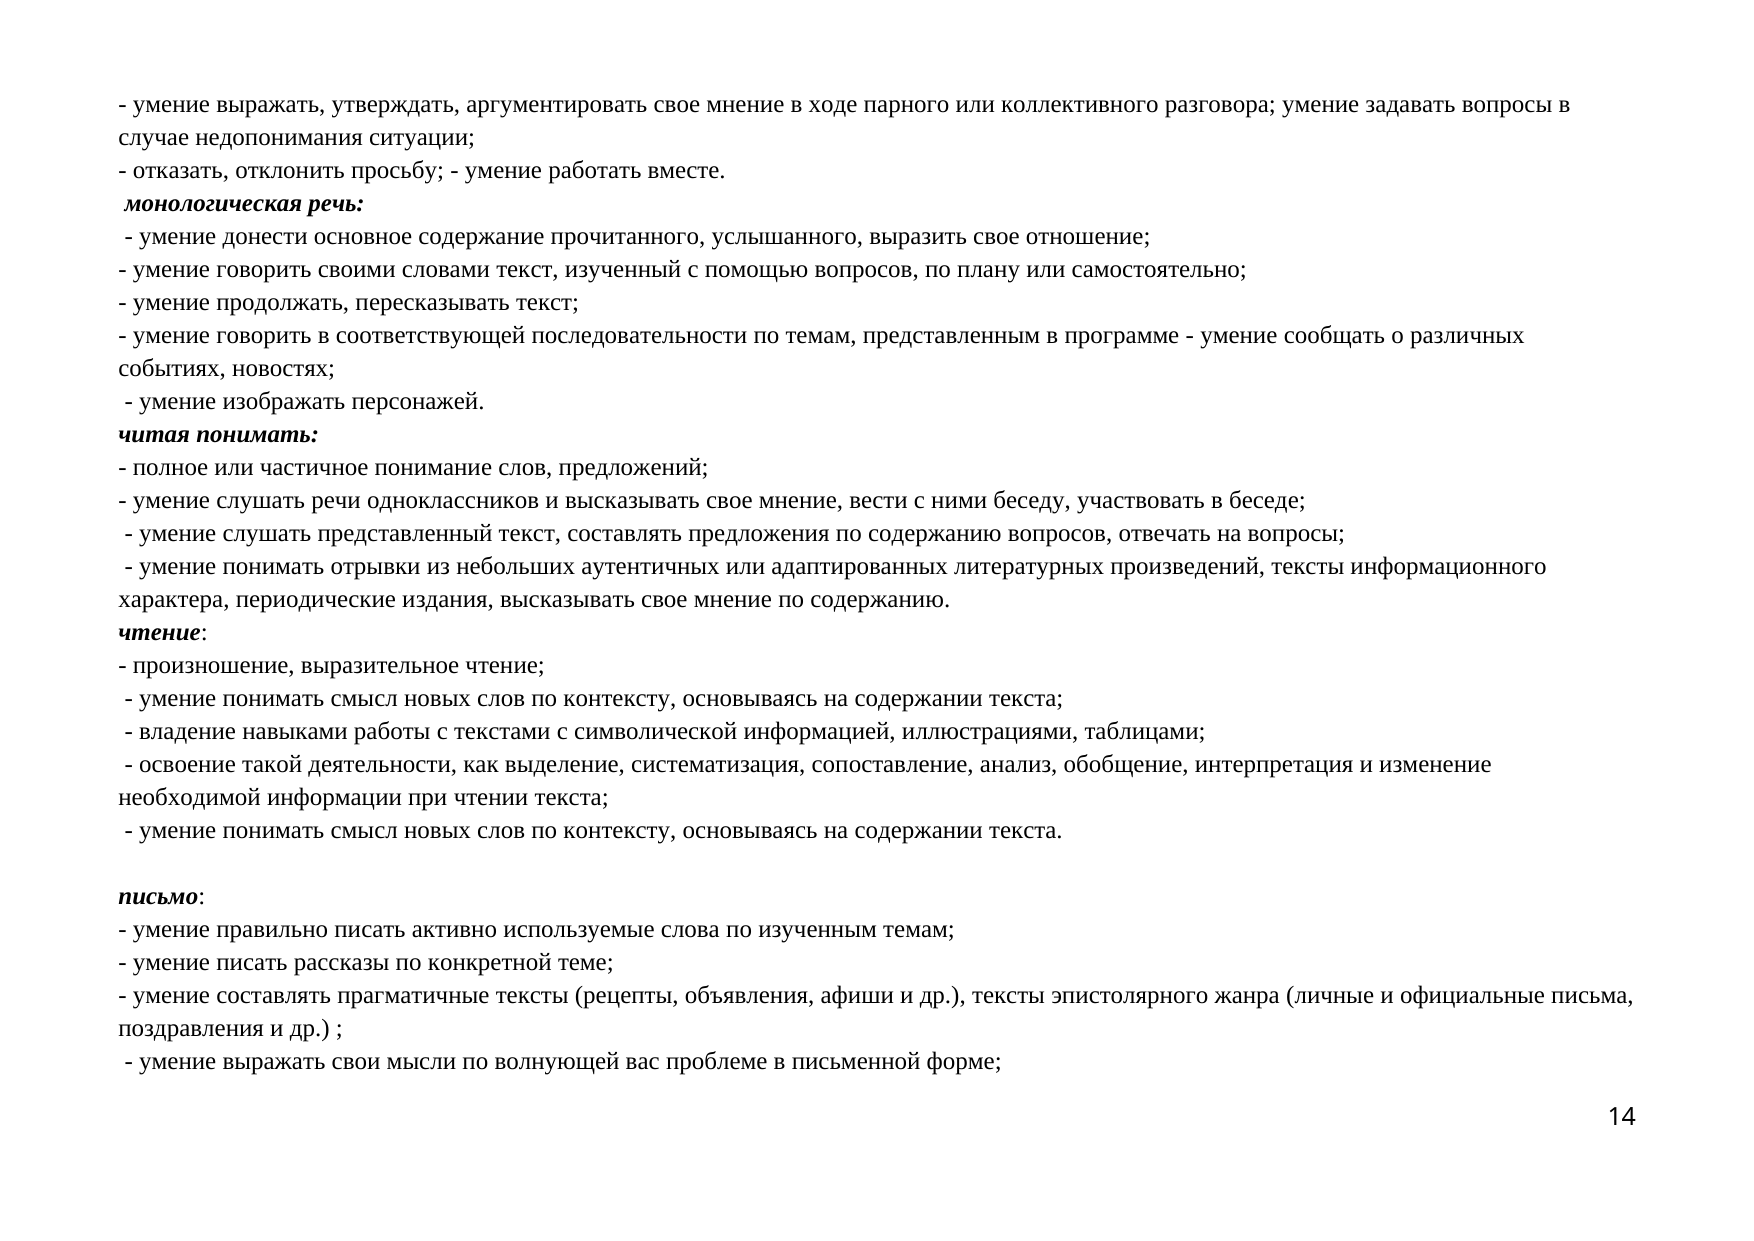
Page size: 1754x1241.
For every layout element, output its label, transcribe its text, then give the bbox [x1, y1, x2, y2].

text - умение понимать смысл новых слов по контексту, основываясь на содержании текста. [118, 815, 1636, 844]
text - умение правильно писать активно используемые слова по изученным темам; [118, 914, 1636, 943]
text чтение: [118, 617, 1636, 646]
text - умение изображать персонажей. [118, 386, 1636, 414]
text - умение понимать отрывки из небольших аутентичных или адаптированных литературных произведений, тексты информационного характера, периодические издания, высказывать свое мнение по содержанию. [118, 551, 1636, 613]
text - умение донести основное содержание прочитанного, услышанного, выразить свое отношение; [118, 221, 1636, 249]
text - умение понимать смысл новых слов по контексту, основываясь на содержании текста; [118, 683, 1636, 712]
text - умение писать рассказы по конкретной теме; [118, 947, 1636, 976]
text письмо: [118, 881, 1636, 910]
text - умение слушать представленный текст, составлять предложения по содержанию вопросов, отвечать на вопросы; [118, 518, 1636, 547]
text - освоение такой деятельности, как выделение, систематизация, сопоставление, анализ, обобщение, интерпретация и изменение необходимой информации при чтении текста; [118, 749, 1636, 811]
text - умение продолжать, пересказывать текст; [118, 287, 1636, 316]
text - умение говорить в соответствующей последовательности по темам, представленным в программе - умение сообщать о различных событиях, новостях; [118, 320, 1636, 382]
text - владение навыками работы с текстами с символической информацией, иллюстрациями, таблицами; [118, 716, 1636, 745]
text - полное или частичное понимание слов, предложений; [118, 452, 1636, 481]
text - умение составлять прагматичные тексты (рецепты, объявления, афиши и др.), тексты эпистолярного жанра (личные и официальные письма, поздравления и др.) ; [118, 980, 1636, 1042]
text монологическая речь: [118, 188, 1636, 216]
text - умение выражать, утверждать, аргументировать свое мнение в ходе парного или коллективного разговора; умение задавать вопросы в случае недопонимания ситуации; [118, 89, 1636, 150]
text - отказать, отклонить просьбу; - умение работать вместе. [118, 155, 1636, 183]
text - произношение, выразительное чтение; [118, 650, 1636, 679]
text - умение слушать речи одноклассников и высказывать свое мнение, вести с ними беседу, участвовать в беседе; [118, 485, 1636, 514]
text - умение говорить своими словами текст, изученный с помощью вопросов, по плану или самостоятельно; [118, 254, 1636, 282]
text читая понимать: [118, 419, 1636, 448]
text - умение выражать свои мысли по волнующей вас проблеме в письменной форме; [118, 1046, 1636, 1075]
